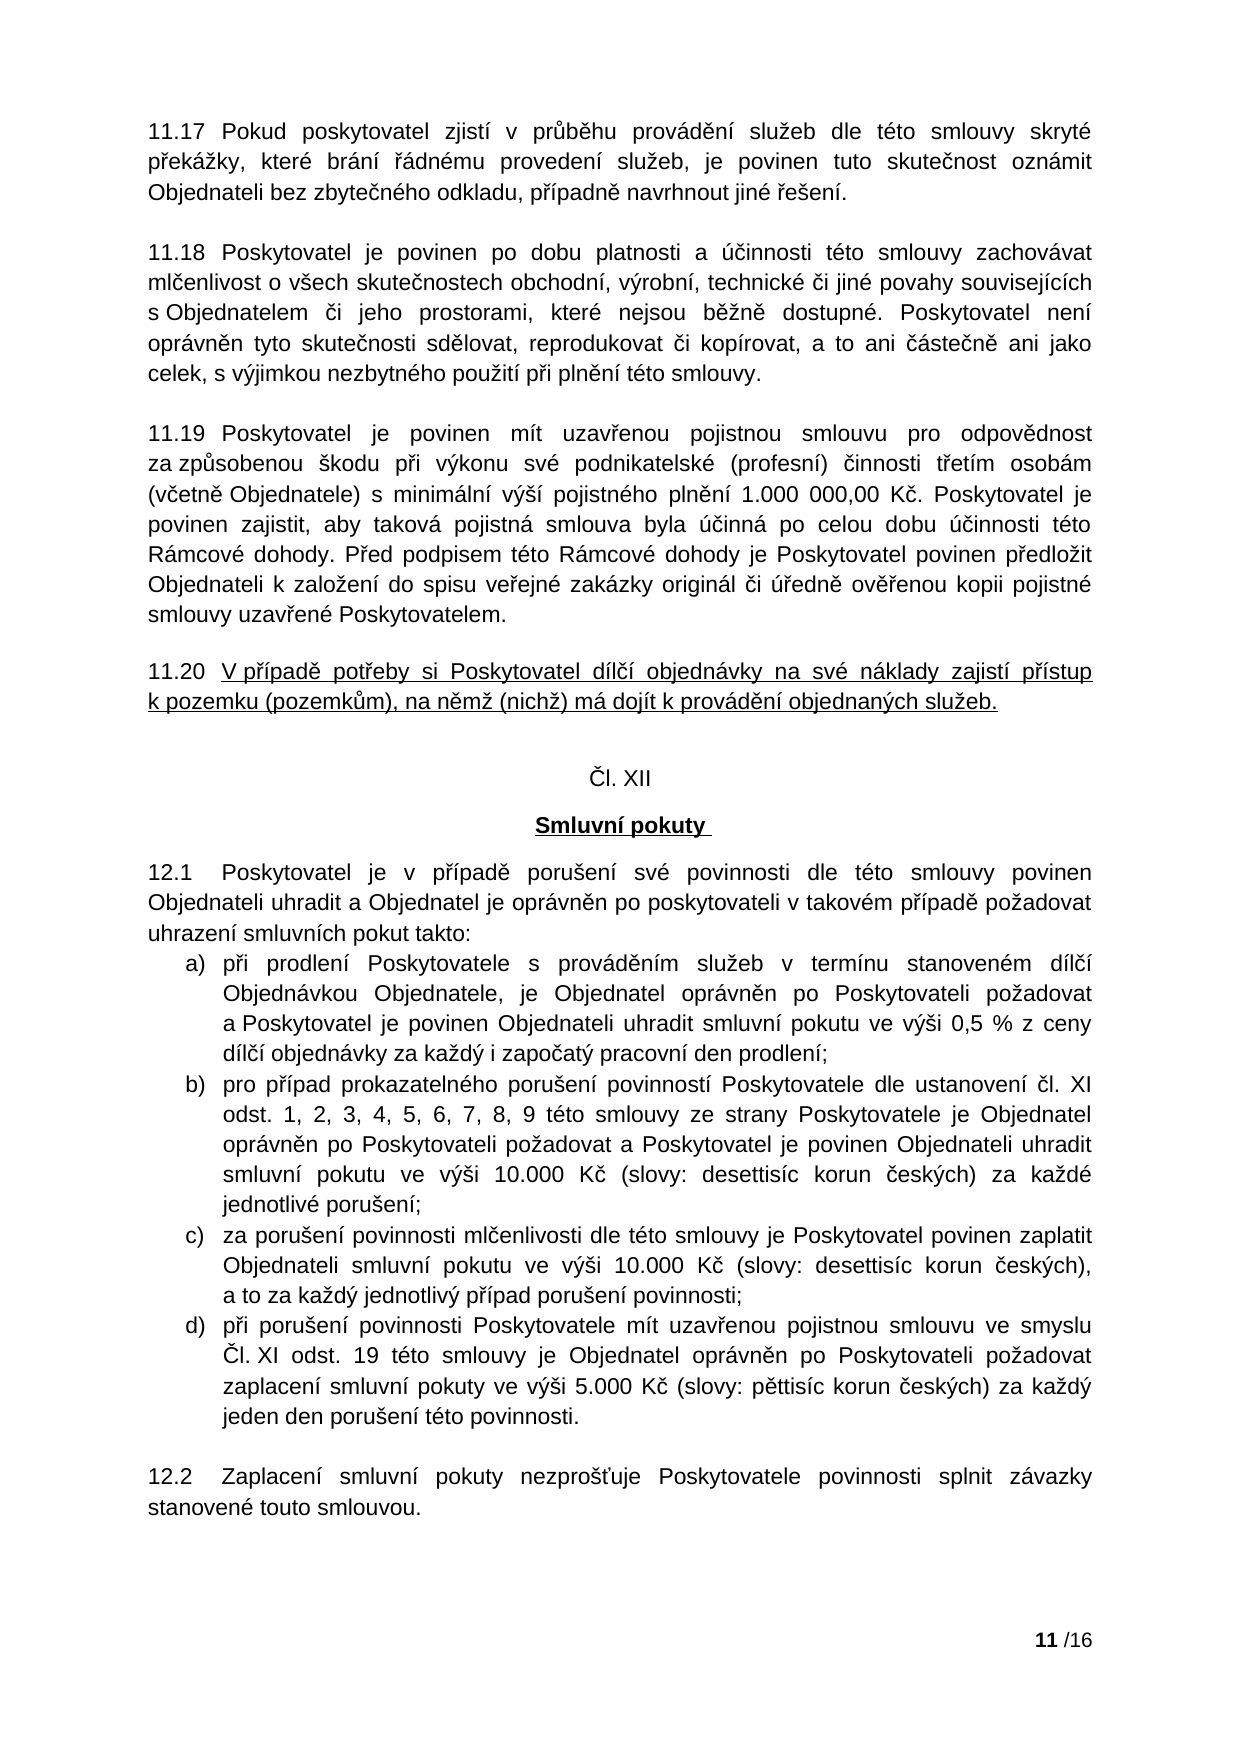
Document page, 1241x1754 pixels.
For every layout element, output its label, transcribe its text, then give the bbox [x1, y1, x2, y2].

text Čl. XII [148, 765, 1092, 792]
list při prodlení Poskytovatele s prováděním služeb v termínu stanoveném dílčí Objednávkou Objednatele, je Objednatel oprávněn po Poskytovateli požadovat a Poskytovatel je povinen Objednateli uhradit smluvní pokutu ve výši 0,5 % z ceny dílčí objednávky za každý i započatý pracovní den prodlení; [185, 950, 1092, 1067]
list Poskytovatel je povinen mít uzavřenou pojistnou smlouvu pro odpovědnost za způsobenou škodu při výkonu své podnikatelské (profesní) činnosti třetím osobám (včetně Objednatele) s minimální výší pojistného plnění 1.000 000,00 Kč. Poskytovatel je povinen zajistit, aby taková pojistná smlouva byla účinná po celou dobu účinnosti této Rámcové dohody. Před podpisem této Rámcové dohody je Poskytovatel povinen předložit Objednateli k založení do spisu veřejné zakázky originál či úředně ověřenou kopii pojistné smlouvy uzavřené Poskytovatelem. [148, 420, 1092, 628]
list Pokud poskytovatel zjistí v průběhu provádění služeb dle této smlouvy skryté překážky, které brání řádnému provedení služeb, je povinen tuto skutečnost oznámit Objednateli bez zbytečného odkladu, případně navrhnout jiné řešení. [148, 118, 1092, 205]
list při porušení povinnosti Poskytovatele mít uzavřenou pojistnou smlouvu ve smyslu Čl. XI odst. 19 této smlouvy je Objednatel oprávněn po Poskytovateli požadovat zaplacení smluvní pokuty ve výši 5.000 Kč (slovy: pěttisíc korun českých) za každý jeden den porušení této povinnosti. [185, 1312, 1092, 1429]
list za porušení povinnosti mlčenlivosti dle této smlouvy je Poskytovatel povinen zaplatit Objednateli smluvní pokutu ve výši 10.000 Kč (slovy: desettisíc korun českých), a to za každý jednotlivý případ porušení povinnosti; [185, 1222, 1092, 1308]
list Poskytovatel je v případě porušení své povinnosti dle této smlouvy povinen Objednateli uhradit a Objednatel je oprávněn po poskytovateli v takovém případě požadovat uhrazení smluvních pokut takto: [148, 859, 1092, 946]
list pro případ prokazatelného porušení povinností Poskytovatele dle ustanovení čl. XI odst. 1, 2, 3, 4, 5, 6, 7, 8, 9 této smlouvy ze strany Poskytovatele je Objednatel oprávněn po Poskytovateli požadovat a Poskytovatel je povinen Objednateli uhradit smluvní pokutu ve výši 10.000 Kč (slovy: desettisíc korun českých) za každé jednotlivé porušení; [185, 1071, 1092, 1218]
list Zaplacení smluvní pokuty nezprošťuje Poskytovatele povinnosti splnit závazky stanovené touto smlouvou. [148, 1463, 1092, 1520]
text Smluvní pokuty [148, 812, 1092, 838]
list Poskytovatel je povinen po dobu platnosti a účinnosti této smlouvy zachovávat mlčenlivost o všech skutečnostech obchodní, výrobní, technické či jiné povahy souvisejících s Objednatelem či jeho prostorami, které nejsou běžně dostupné. Poskytovatel není oprávněn tyto skutečnosti sdělovat, reprodukovat či kopírovat, a to ani částečně ani jako celek, s výjimkou nezbytného použití při plnění této smlouvy. [148, 239, 1092, 386]
list V případě potřeby si Poskytovatel dílčí objednávky na své náklady zajistí přístup k pozemku (pozemkům), na němž (nichž) má dojít k provádění objednaných služeb. [148, 658, 1092, 714]
